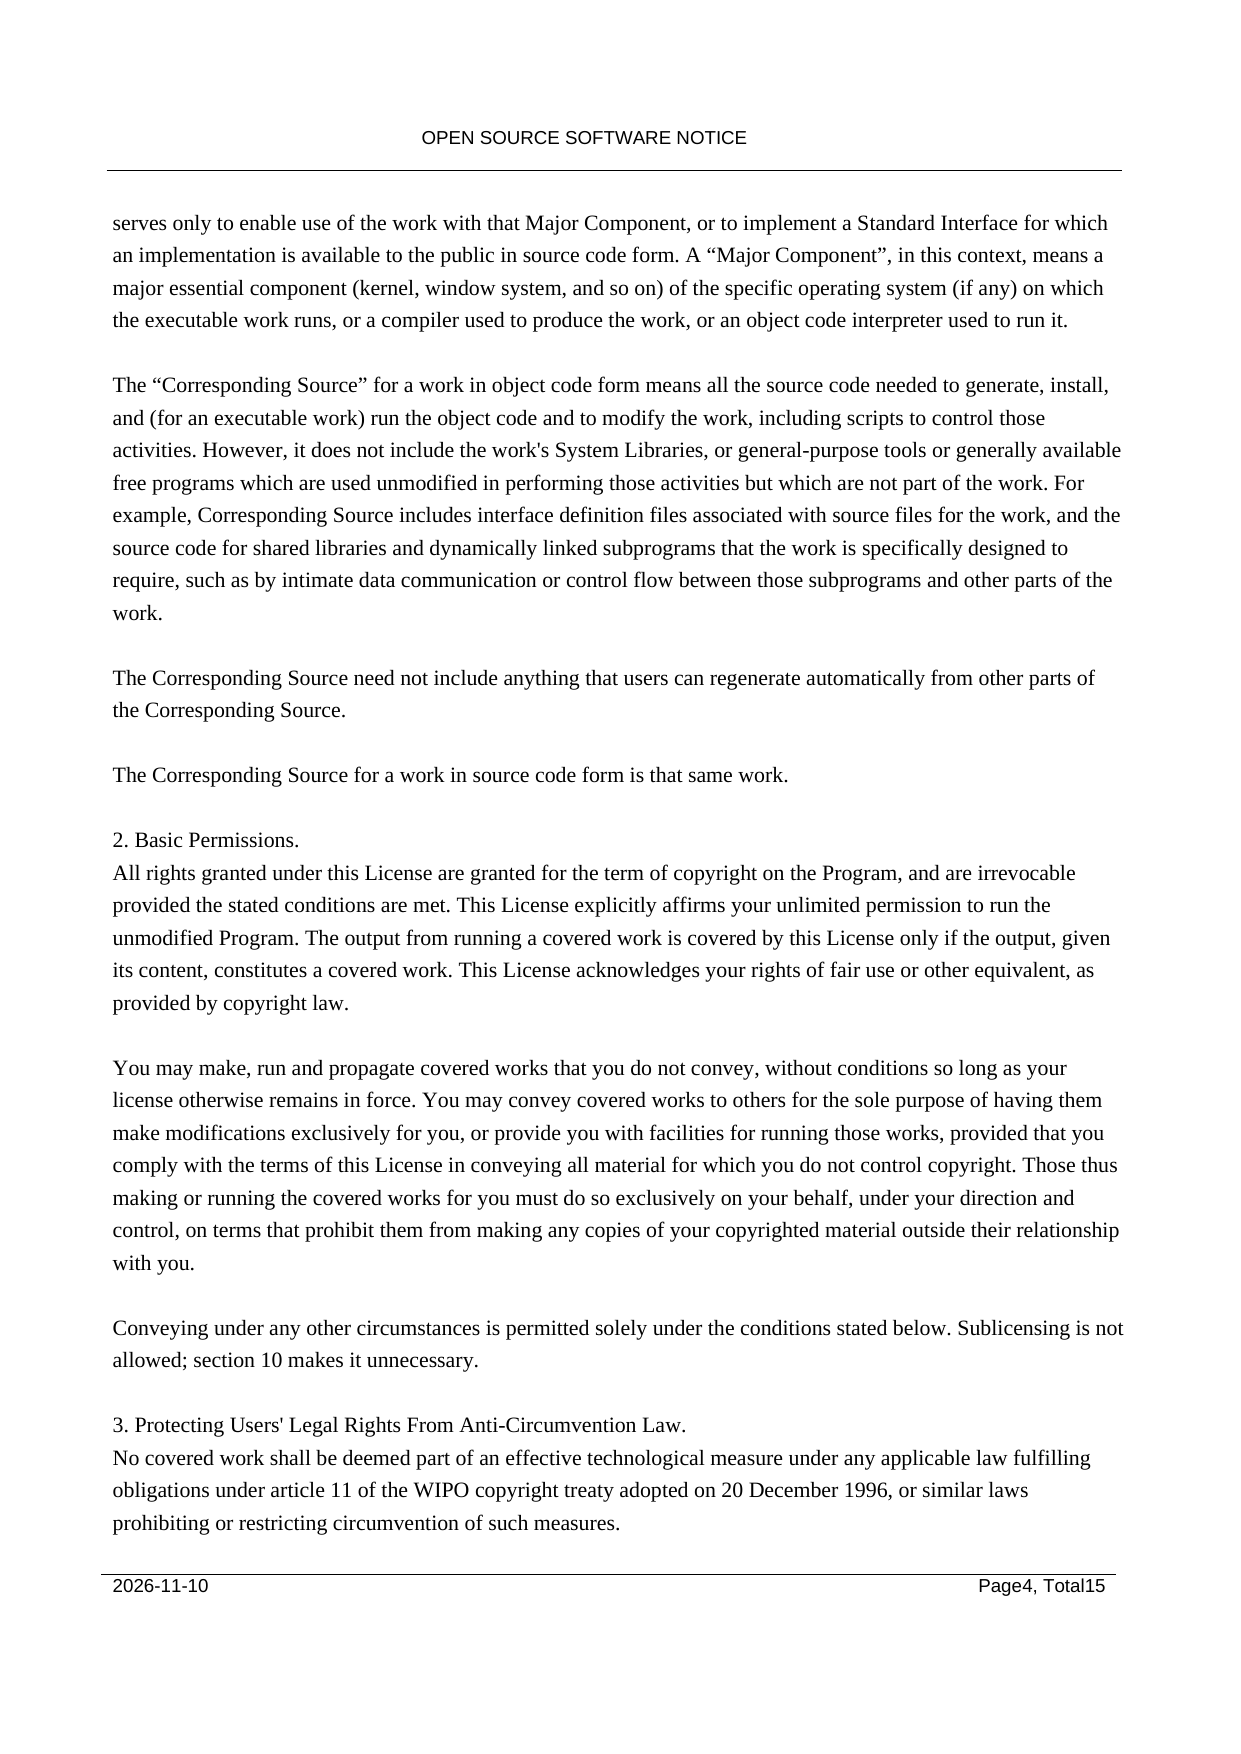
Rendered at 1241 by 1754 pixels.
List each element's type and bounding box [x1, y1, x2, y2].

text [112, 206, 1128, 1539]
